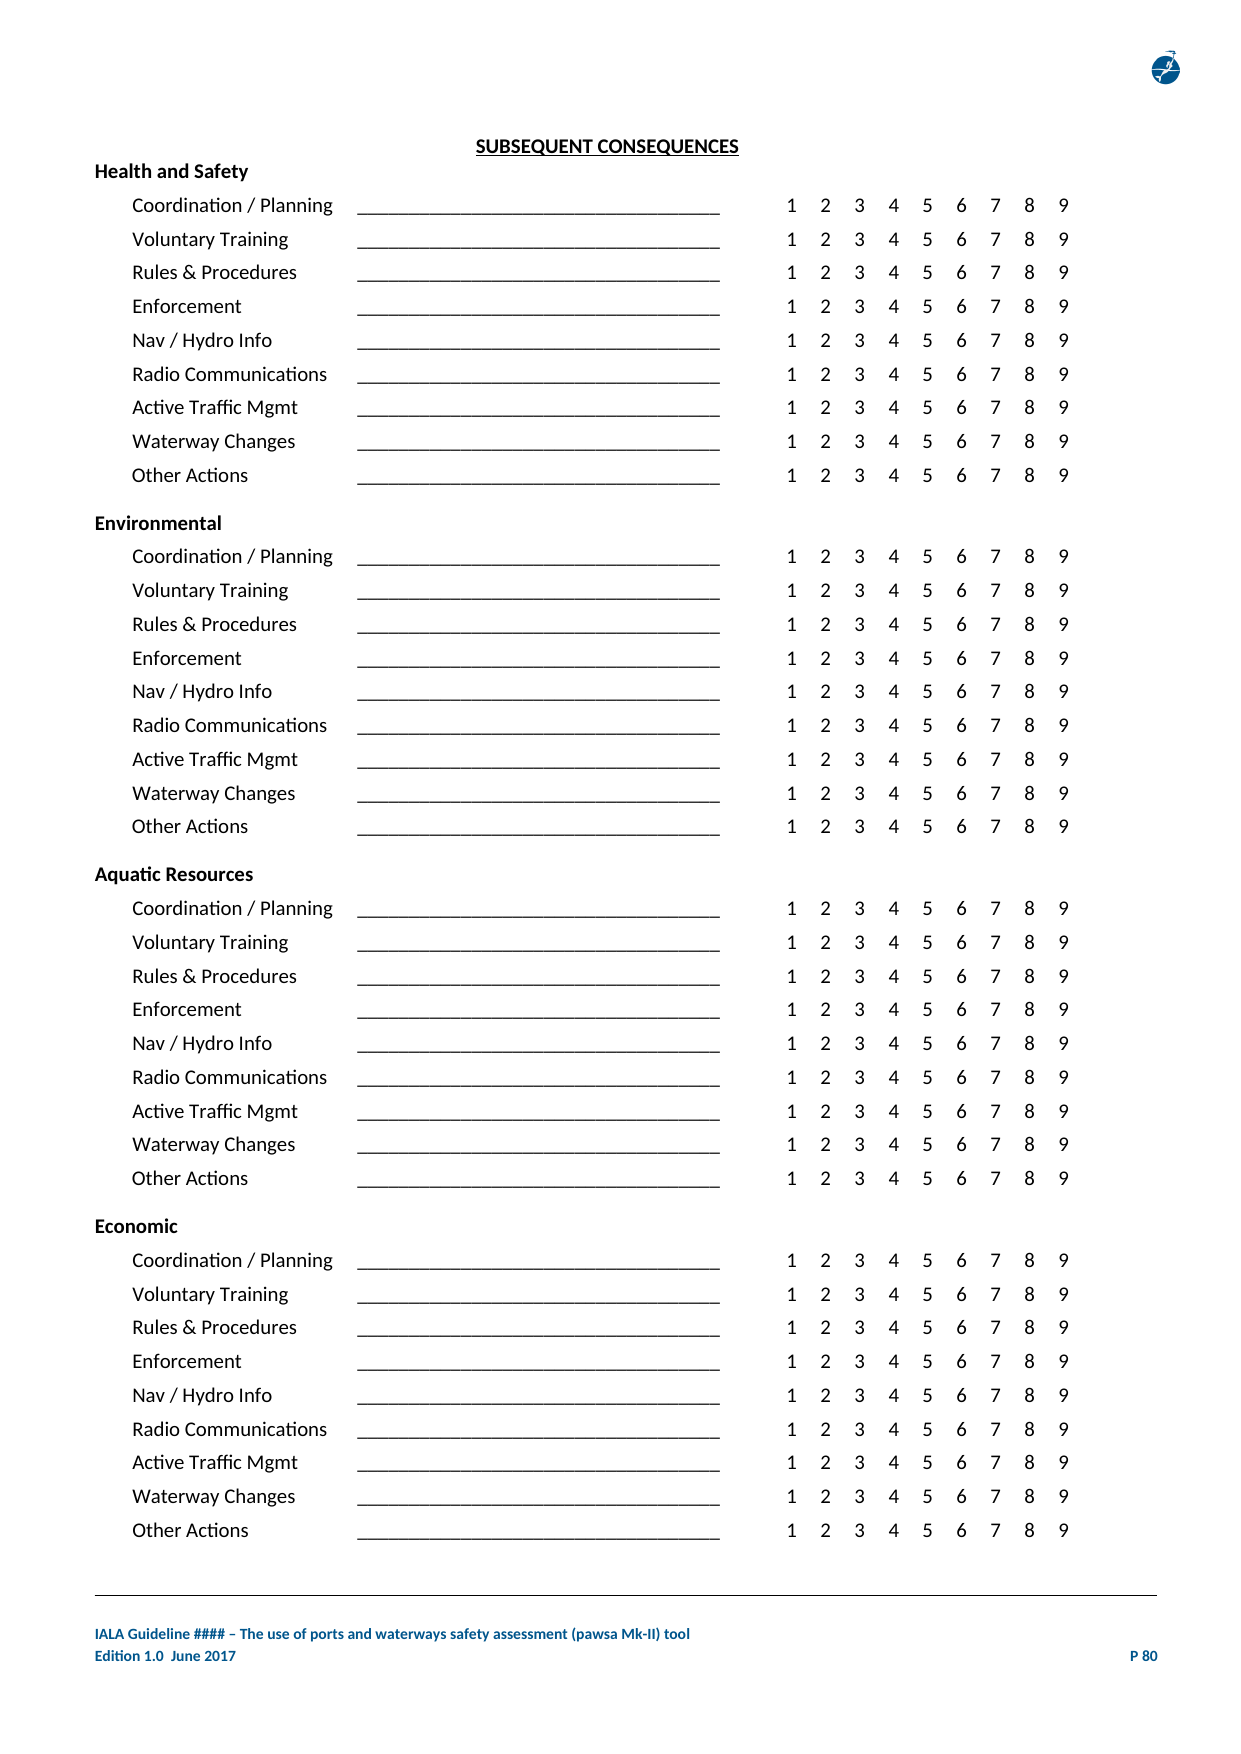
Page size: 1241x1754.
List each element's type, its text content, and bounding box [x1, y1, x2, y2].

text Enforcement ___________________________________ 1 2 3 4 5 6 7 8 9 [132, 645, 1157, 670]
text Active Traffic Mgmt ___________________________________ 1 2 3 4 5 6 7 8 9 [132, 1449, 1157, 1475]
text Nav / Hydro Info ___________________________________ 1 2 3 4 5 6 7 8 9 [132, 1030, 1157, 1056]
text Coordination / Planning ___________________________________ 1 2 3 4 5 6 7 8 9 [132, 192, 1157, 217]
text Active Traffic Mgmt ___________________________________ 1 2 3 4 5 6 7 8 9 [132, 394, 1157, 420]
text Economic [94, 1213, 1157, 1239]
text Other Actions ___________________________________ 1 2 3 4 5 6 7 8 9 [132, 814, 1157, 839]
text SUBSEQUENT CONSEQUENCES [57, 133, 1157, 158]
text Waterway Changes ___________________________________ 1 2 3 4 5 6 7 8 9 [132, 780, 1157, 805]
text Voluntary Training ___________________________________ 1 2 3 4 5 6 7 8 9 [132, 1281, 1157, 1306]
picture [1120, 0, 1239, 119]
text Health and Safety [94, 158, 1157, 184]
text Coordination / Planning ___________________________________ 1 2 3 4 5 6 7 8 9 [132, 1247, 1157, 1272]
text Environmental [94, 510, 1157, 535]
text Coordination / Planning ___________________________________ 1 2 3 4 5 6 7 8 9 [132, 544, 1157, 569]
text Enforcement ___________________________________ 1 2 3 4 5 6 7 8 9 [132, 1348, 1157, 1374]
text Rules & Procedures ___________________________________ 1 2 3 4 5 6 7 8 9 [132, 259, 1157, 285]
text Enforcement ___________________________________ 1 2 3 4 5 6 7 8 9 [132, 997, 1157, 1022]
text Radio Communications ___________________________________ 1 2 3 4 5 6 7 8 9 [132, 361, 1157, 386]
text Waterway Changes ___________________________________ 1 2 3 4 5 6 7 8 9 [132, 1483, 1157, 1509]
text Nav / Hydro Info ___________________________________ 1 2 3 4 5 6 7 8 9 [132, 679, 1157, 704]
text Nav / Hydro Info ___________________________________ 1 2 3 4 5 6 7 8 9 [132, 1382, 1157, 1407]
text Rules & Procedures ___________________________________ 1 2 3 4 5 6 7 8 9 [132, 611, 1157, 637]
text Other Actions ___________________________________ 1 2 3 4 5 6 7 8 9 [132, 1517, 1157, 1542]
text Nav / Hydro Info ___________________________________ 1 2 3 4 5 6 7 8 9 [132, 327, 1157, 352]
text Waterway Changes ___________________________________ 1 2 3 4 5 6 7 8 9 [132, 1132, 1157, 1157]
text Coordination / Planning ___________________________________ 1 2 3 4 5 6 7 8 9 [132, 895, 1157, 921]
text Radio Communications ___________________________________ 1 2 3 4 5 6 7 8 9 [132, 1416, 1157, 1441]
text Voluntary Training ___________________________________ 1 2 3 4 5 6 7 8 9 [132, 929, 1157, 954]
text Active Traffic Mgmt ___________________________________ 1 2 3 4 5 6 7 8 9 [132, 1098, 1157, 1123]
text Active Traffic Mgmt ___________________________________ 1 2 3 4 5 6 7 8 9 [132, 746, 1157, 772]
text Voluntary Training ___________________________________ 1 2 3 4 5 6 7 8 9 [132, 226, 1157, 251]
text Rules & Procedures ___________________________________ 1 2 3 4 5 6 7 8 9 [132, 963, 1157, 988]
text Enforcement ___________________________________ 1 2 3 4 5 6 7 8 9 [132, 293, 1157, 319]
text Other Actions ___________________________________ 1 2 3 4 5 6 7 8 9 [132, 462, 1157, 487]
text Voluntary Training ___________________________________ 1 2 3 4 5 6 7 8 9 [132, 577, 1157, 603]
text Other Actions ___________________________________ 1 2 3 4 5 6 7 8 9 [132, 1165, 1157, 1191]
text Radio Communications ___________________________________ 1 2 3 4 5 6 7 8 9 [132, 1064, 1157, 1089]
text Rules & Procedures ___________________________________ 1 2 3 4 5 6 7 8 9 [132, 1314, 1157, 1340]
text Aquatic Resources [94, 862, 1157, 887]
text Radio Communications ___________________________________ 1 2 3 4 5 6 7 8 9 [132, 712, 1157, 738]
text Waterway Changes ___________________________________ 1 2 3 4 5 6 7 8 9 [132, 428, 1157, 454]
